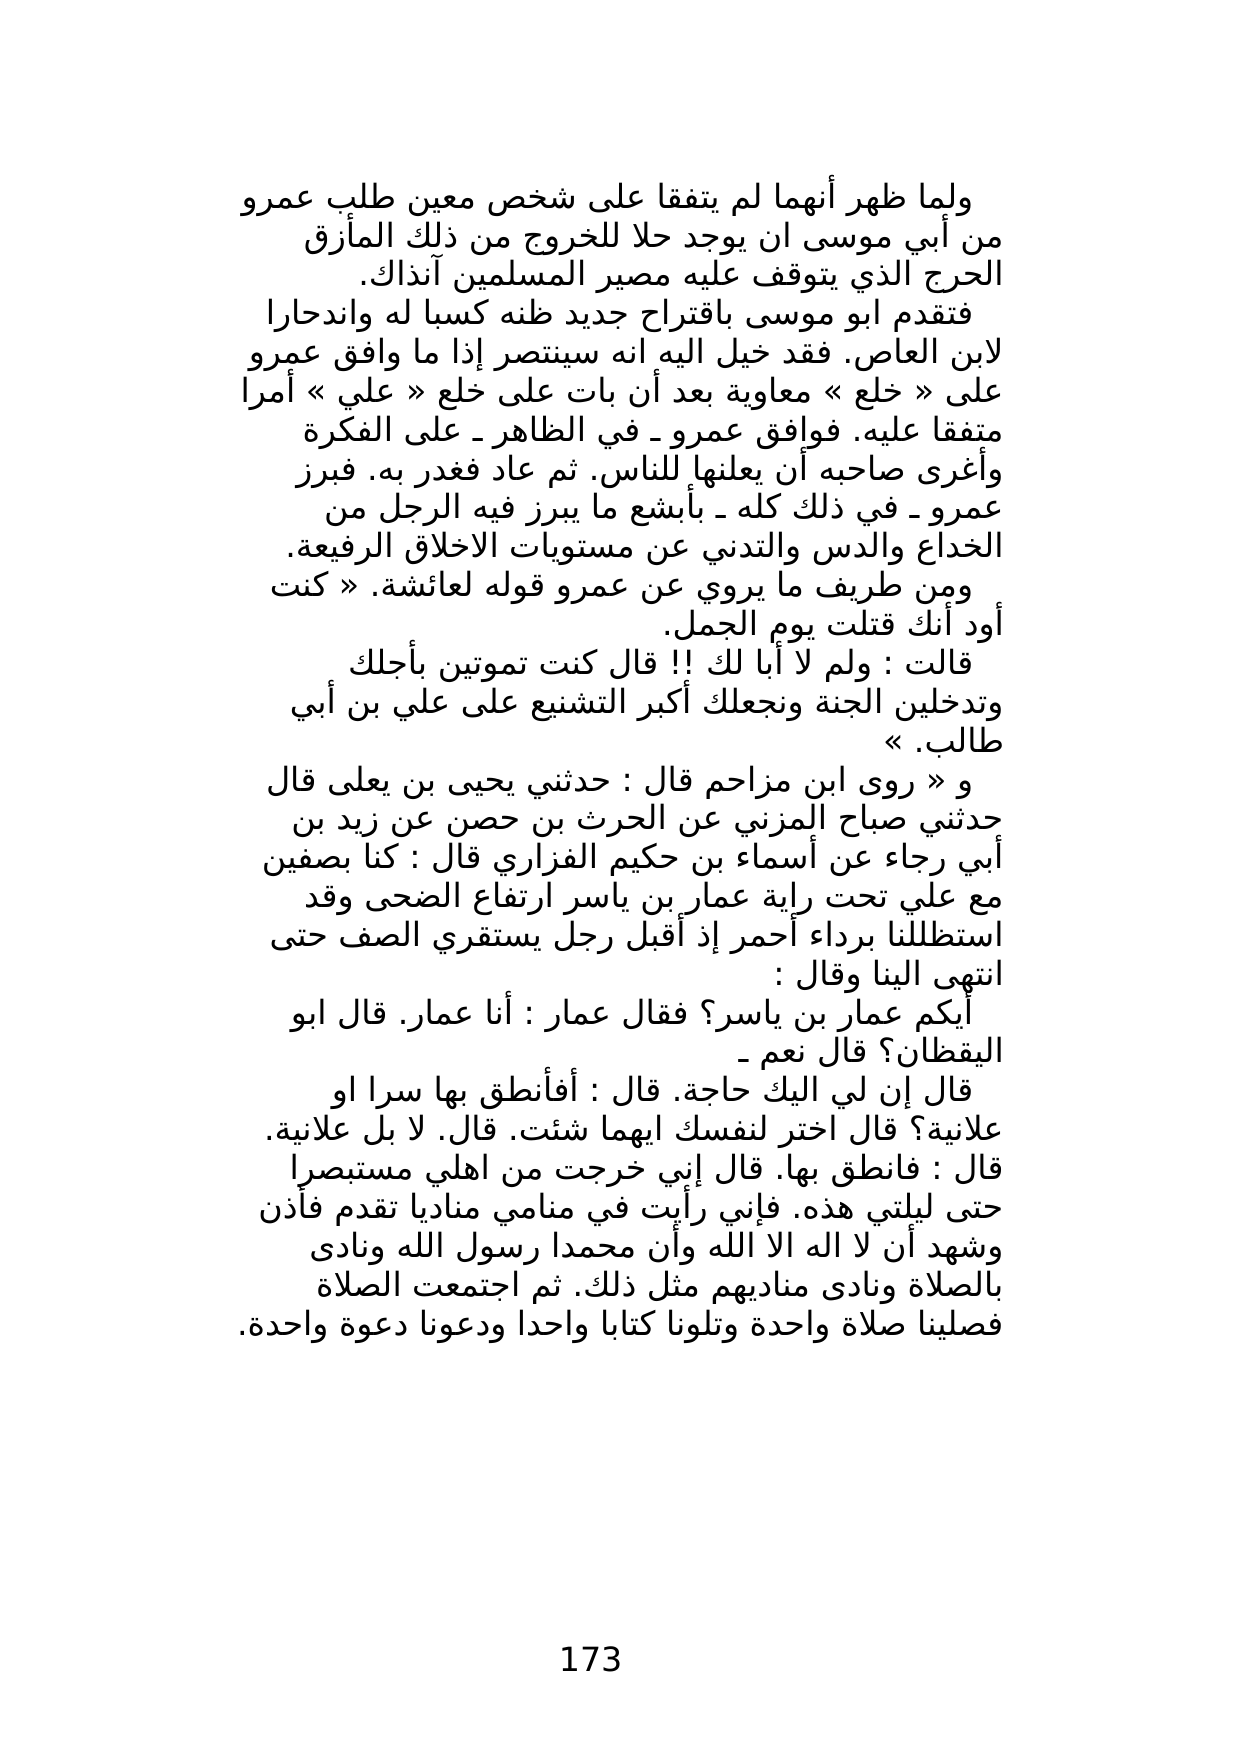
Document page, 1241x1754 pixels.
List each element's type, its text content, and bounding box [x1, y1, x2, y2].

text ولما ظهر أنهما لم يتفقا على شخص معين طلب عمرو من أبي موسى ان يوجد حلا للخروج من ذلك المأزق الحرج الذي يتوقف عليه مصير المسلمين آنذاك. [236, 177, 1004, 294]
text أيكم عمار بن ياسر؟ فقال عمار : أنا عمار. قال ابو اليقظان؟ قال نعم ـ [236, 993, 1004, 1071]
text ومن طريف ما يروي عن عمرو قوله لعائشة. « كنت أود أنك قتلت يوم الجمل. [236, 566, 1004, 643]
text فتقدم ابو موسى باقتراح جديد ظنه كسبا له واندحارا لابن العاص. فقد خيل اليه انه سينتصر إذا ما وافق عمرو على « خلع » معاوية بعد أن بات على خلع « علي » أمرا متفقا عليه. فوافق عمرو ـ في الظاهر ـ على الفكرة وأغرى صاحبه أن يعلنها للناس. ثم عاد فغدر به. فبرز عمرو ـ في ذلك كله ـ بأبشع ما يبرز فيه الرجل من الخداع والدس والتدني عن مستويات الاخلاق الرفيعة. [236, 294, 1004, 566]
text قالت : ولم لا أبا لك !! قال كنت تموتين بأجلك وتدخلين الجنة ونجعلك أكبر التشنيع على علي بن أبي طالب. » [236, 643, 1004, 760]
text قال إن لي اليك حاجة. قال : أفأنطق بها سرا او علانية؟ قال اختر لنفسك ايهما شئت. قال. لا بل علانية. قال : فانطق بها. قال إني خرجت من اهلي مستبصرا حتى ليلتي هذه. فإني رأيت في منامي مناديا تقدم فأذن وشهد أن لا اله الا الله وأن محمدا رسول الله ونادى بالصلاة ونادى مناديهم مثل ذلك. ثم اجتمعت الصلاة فصلينا صلاة واحدة وتلونا كتابا واحدا ودعونا دعوة واحدة. [236, 1071, 1004, 1343]
text و « روى ابن مزاحم قال : حدثني يحيى بن يعلى قال حدثني صباح المزني عن الحرث بن حصن عن زيد بن أبي رجاء عن أسماء بن حكيم الفزاري قال : كنا بصفين مع علي تحت راية عمار بن ياسر ارتفاع الضحى وقد استظللنا برداء أحمر إذ أقبل رجل يستقري الصف حتى انتهى الينا وقال : [236, 760, 1004, 993]
